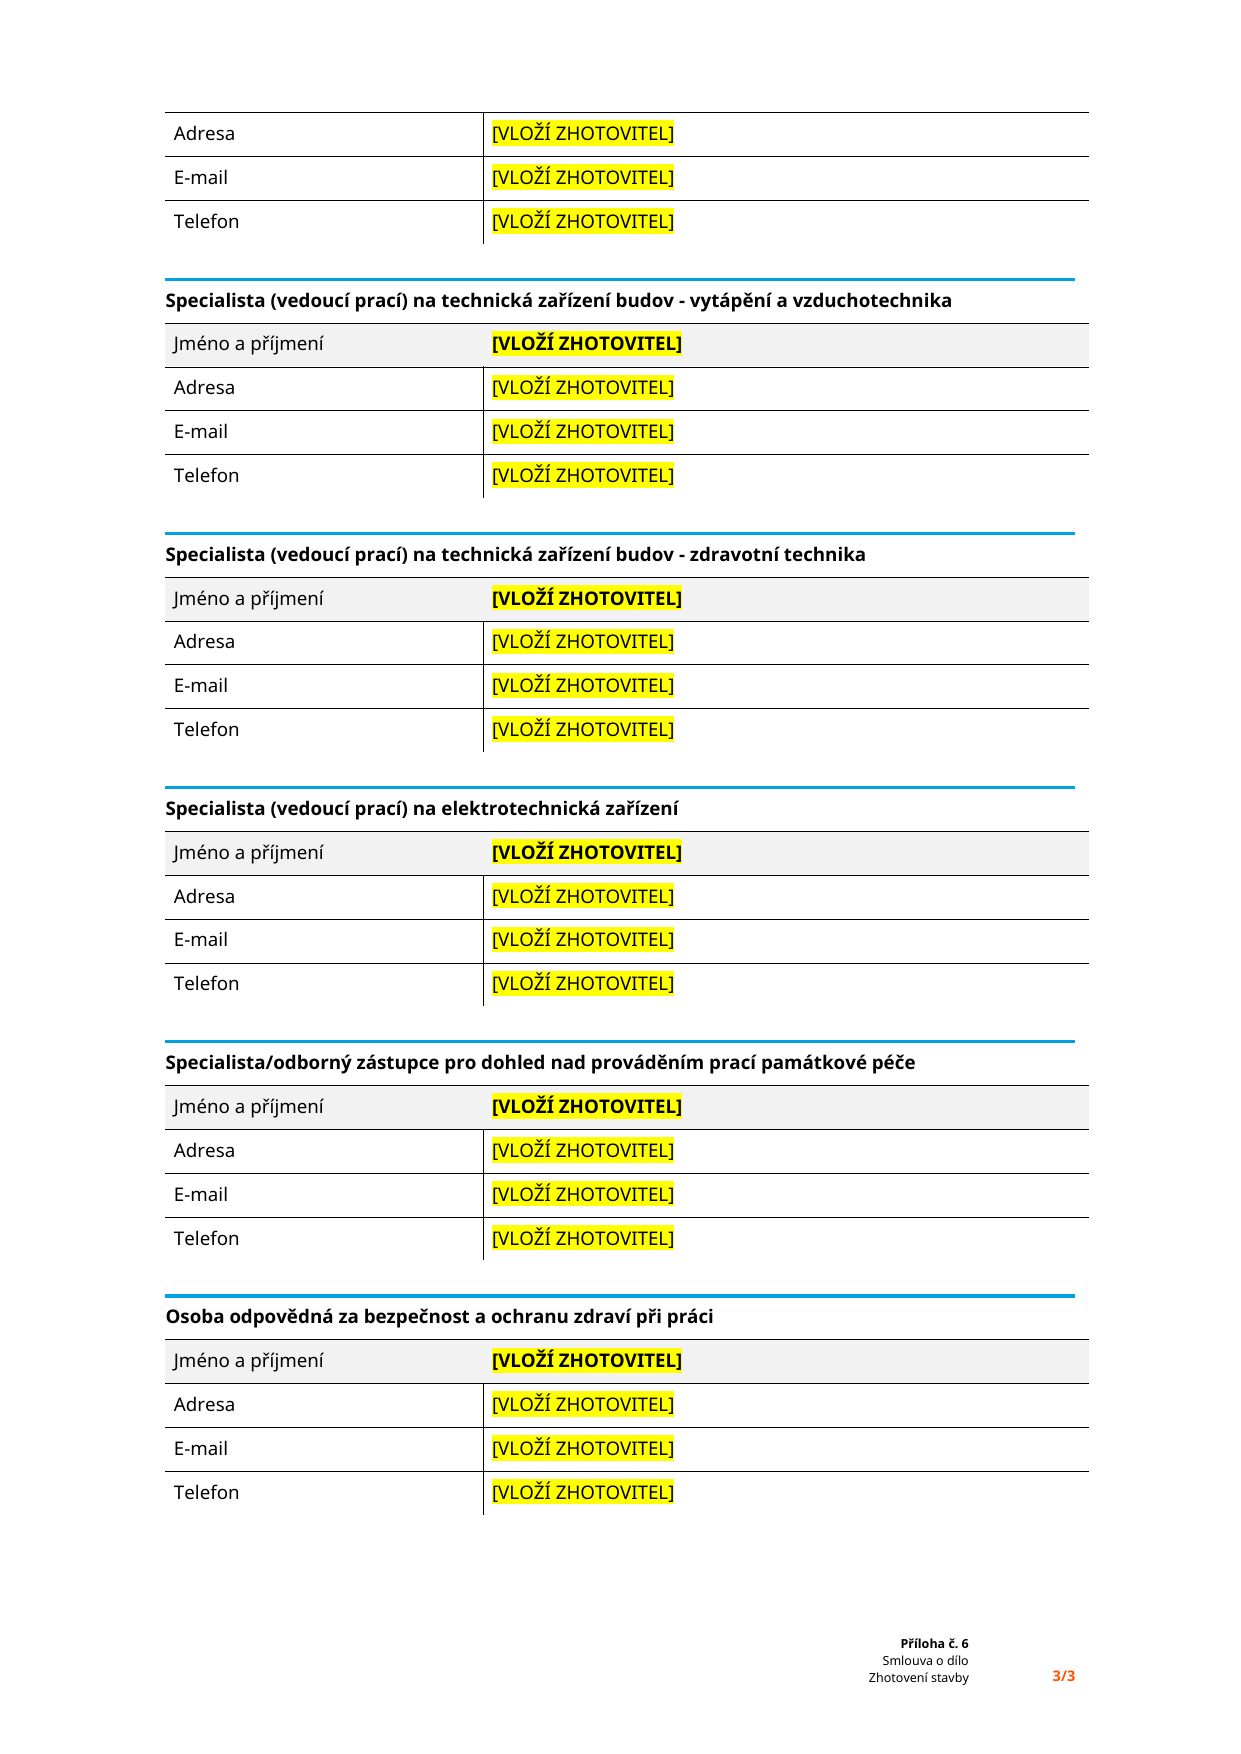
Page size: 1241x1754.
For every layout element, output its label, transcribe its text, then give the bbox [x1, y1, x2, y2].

table_cell Telefon [165, 201, 483, 244]
table_cell [VLOŽÍ ZHOTOVITEL] [484, 876, 1089, 918]
table_cell [VLOŽÍ ZHOTOVITEL] [484, 113, 1089, 156]
table_cell [VLOŽÍ ZHOTOVITEL] [484, 368, 1089, 410]
table_header [VLOŽÍ ZHOTOVITEL] [484, 324, 1089, 366]
table_cell E-mail [165, 1174, 483, 1217]
table_cell [VLOŽÍ ZHOTOVITEL] [484, 1472, 1089, 1514]
table_header Jméno a příjmení [165, 324, 484, 366]
table_cell [VLOŽÍ ZHOTOVITEL] [484, 455, 1089, 498]
text Specialista (vedoucí prací) na elektrotechnická zařízení [165, 789, 1075, 821]
table_header [VLOŽÍ ZHOTOVITEL] [484, 1086, 1089, 1129]
table_cell Adresa [165, 1384, 483, 1427]
table_cell [VLOŽÍ ZHOTOVITEL] [484, 1130, 1089, 1173]
text Specialista (vedoucí prací) na technická zařízení budov - zdravotní technika [165, 535, 1075, 567]
table_cell [VLOŽÍ ZHOTOVITEL] [484, 665, 1089, 708]
table_cell E-mail [165, 665, 483, 708]
text Specialista/odborný zástupce pro dohled nad prováděním prací památkové péče [165, 1043, 1075, 1075]
table_header Jméno a příjmení [165, 578, 484, 621]
text Specialista (vedoucí prací) na technická zařízení budov - vytápění a vzduchotechnika [165, 281, 1075, 312]
table_header [VLOŽÍ ZHOTOVITEL] [484, 578, 1089, 621]
table_cell Telefon [165, 709, 483, 752]
table_header Jméno a příjmení [165, 832, 484, 875]
table_cell Adresa [165, 1130, 483, 1173]
table_cell E-mail [165, 157, 483, 200]
table_cell [VLOŽÍ ZHOTOVITEL] [484, 1384, 1089, 1427]
table_cell Telefon [165, 455, 483, 498]
table_cell Telefon [165, 964, 483, 1006]
table_cell [VLOŽÍ ZHOTOVITEL] [484, 201, 1089, 244]
table_header Jméno a příjmení [165, 1340, 484, 1383]
table_cell Telefon [165, 1472, 483, 1514]
table_cell [VLOŽÍ ZHOTOVITEL] [484, 157, 1089, 200]
table_cell [VLOŽÍ ZHOTOVITEL] [484, 709, 1089, 752]
table_cell Adresa [165, 876, 483, 918]
table_header [VLOŽÍ ZHOTOVITEL] [484, 832, 1089, 875]
text Osoba odpovědná za bezpečnost a ochranu zdraví při práci [165, 1298, 1075, 1329]
table_cell E-mail [165, 411, 483, 454]
table_cell [VLOŽÍ ZHOTOVITEL] [484, 1428, 1089, 1471]
table_cell Adresa [165, 368, 483, 410]
table_cell [VLOŽÍ ZHOTOVITEL] [484, 920, 1089, 962]
table_cell E-mail [165, 920, 483, 962]
table_cell Adresa [165, 622, 483, 664]
table_cell [VLOŽÍ ZHOTOVITEL] [484, 964, 1089, 1006]
table_cell E-mail [165, 1428, 483, 1471]
table_cell Adresa [165, 113, 483, 156]
table_cell [VLOŽÍ ZHOTOVITEL] [484, 1174, 1089, 1217]
table_cell Telefon [165, 1218, 483, 1260]
table_cell [VLOŽÍ ZHOTOVITEL] [484, 1218, 1089, 1260]
table_header [VLOŽÍ ZHOTOVITEL] [484, 1340, 1089, 1383]
table_header Jméno a příjmení [165, 1086, 484, 1129]
table_cell [VLOŽÍ ZHOTOVITEL] [484, 622, 1089, 664]
table_cell [VLOŽÍ ZHOTOVITEL] [484, 411, 1089, 454]
